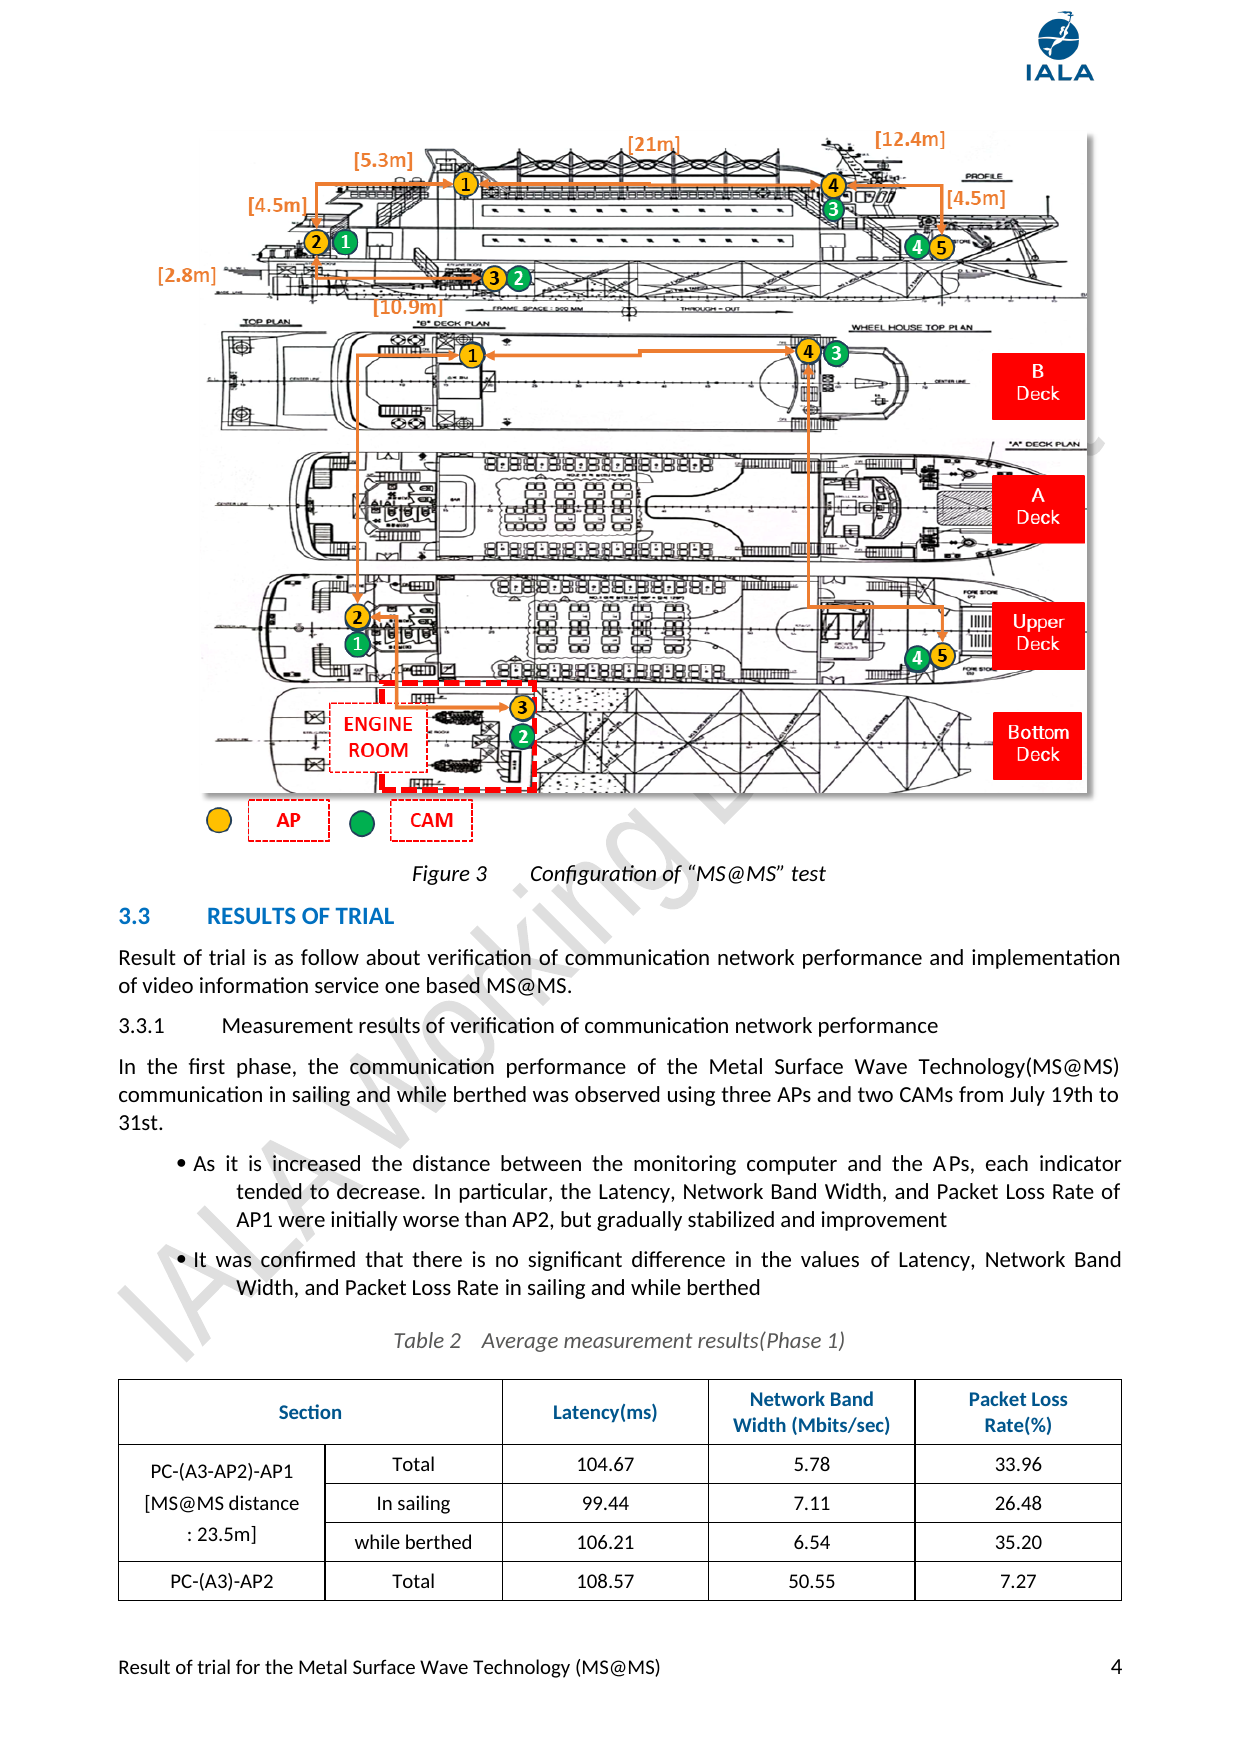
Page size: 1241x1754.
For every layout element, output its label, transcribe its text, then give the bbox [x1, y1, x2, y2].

table_cell 106.21 [503, 1523, 708, 1561]
text Average measurement results(Phase 1) [118, 1326, 1122, 1354]
table_cell 26.48 [916, 1484, 1121, 1522]
table_cell 104.67 [503, 1445, 708, 1483]
table_cell 6.54 [709, 1523, 914, 1561]
subtitle RESULTS OF TRIAL [118, 900, 1122, 931]
table_cell 33.96 [916, 1445, 1121, 1483]
table_cell 7.27 [916, 1562, 1121, 1599]
subtitle Measurement results of verification of communication network performance [118, 1012, 1122, 1040]
table_cell PC-(A3-AP2)-AP1 [MS@MS distance : 23.5m] [119, 1445, 324, 1561]
table_cell 108.57 [503, 1562, 708, 1599]
table_cell 7.11 [709, 1484, 914, 1522]
text It was confirmed that there is no significant difference in the values ​​of Latency, Network Band Width, and Packet Loss Rate in sailing and while berthed [177, 1245, 1122, 1301]
table_cell 35.20 [916, 1523, 1121, 1561]
text Configuration of “MS@MS” test [118, 859, 1122, 888]
picture [1011, 3, 1106, 96]
table_header Section [119, 1380, 502, 1444]
table_cell Total [326, 1445, 502, 1483]
table_cell 50.55 [709, 1562, 914, 1599]
table_cell 99.44 [503, 1484, 708, 1522]
text Result of trial is as follow about verification of communication network performance and implementation of video information service one based MS@MS. [118, 943, 1122, 999]
text As it is increased the distance between the monitoring computer and the APs, each indicator tended to decrease. In particular, the Latency, Network Band Width, and Packet Loss Rate of AP1 were initially worse than AP2, but gradually stabilized and improvement [177, 1149, 1122, 1233]
table_cell 5.78 [709, 1445, 914, 1483]
table_header Packet Loss Rate(%) [916, 1380, 1121, 1444]
picture [140, 118, 1100, 847]
table_cell PC-(A3)-AP2 [MS@MS distance : 9.8m] [119, 1562, 324, 1599]
text In the first phase, the communication performance of the Metal Surface Wave Technology(MS@MS) communication in sailing and while berthed was observed using three APs and two CAMs from July 19th to 31st. [118, 1052, 1122, 1136]
table_cell Total [326, 1562, 502, 1599]
table_header Network Band Width (Mbits/sec) [709, 1380, 914, 1444]
table_cell In sailing [326, 1484, 502, 1522]
table_header Latency(ms) [503, 1380, 708, 1444]
table_cell while berthed [326, 1523, 502, 1561]
